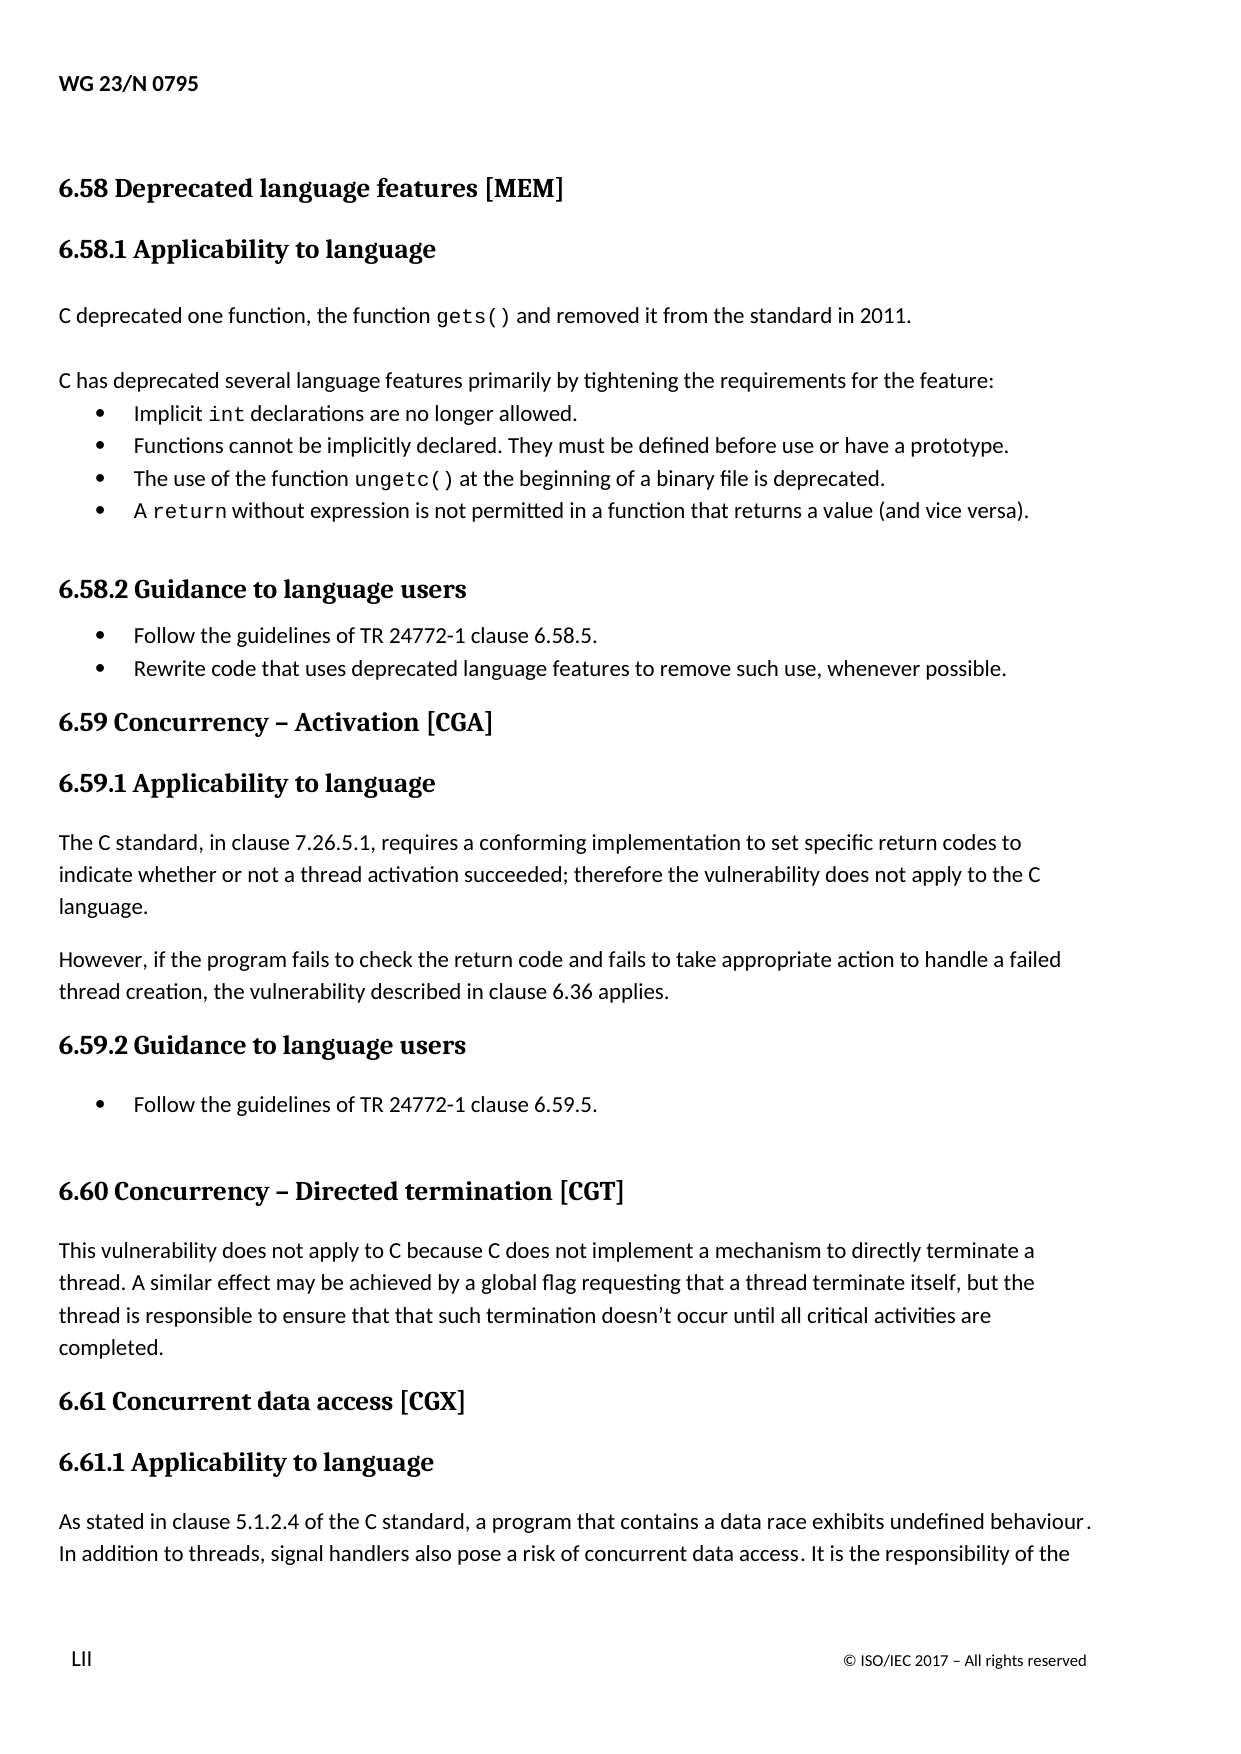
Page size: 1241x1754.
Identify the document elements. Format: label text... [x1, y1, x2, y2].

list A return without expression is not permitted in a function that returns a value (and vice versa). [96, 497, 1099, 525]
subtitle 6.61 Concurrent data access [CGX] [58, 1386, 1099, 1417]
list Functions cannot be implicitly declared. They must be defined before use or have a prototype. [96, 432, 1099, 459]
subtitle 6.58.2 Guidance to language users [58, 574, 1099, 605]
subtitle 6.61.1 Applicability to language [58, 1447, 1099, 1478]
subtitle 6.58 Deprecated language features [MEM] [58, 173, 1099, 205]
list Follow the guidelines of TR 24772-1 clause 6.58.5. [96, 622, 1099, 650]
subtitle 6.58.1 Applicability to language [58, 234, 1099, 265]
list Implicit int declarations are no longer allowed. [96, 399, 1099, 427]
subtitle 6.59 Concurrency – Activation [CGA] [58, 707, 1099, 738]
text C has deprecated several language features primarily by tightening the requirements for the feature: [58, 367, 1099, 394]
text This vulnerability does not apply to C because C does not implement a mechanism to directly terminate a thread. A similar effect may be achieved by a global flag requesting that a thread terminate itself, but the thread is responsible to ensure that that such termination doesn’t occur until all critical activities are completed. [58, 1236, 1099, 1361]
text The C standard, in clause 7.26.5.1, requires a conforming implementation to set specific return codes to indicate whether or not a thread activation succeeded; therefore the vulnerability does not apply to the C language. [58, 828, 1099, 920]
list The use of the function ungetc() at the beginning of a binary file is deprecated. [96, 464, 1099, 492]
subtitle 6.59.1 Applicability to language [58, 768, 1099, 799]
text However, if the program fails to check the return code and fails to take appropriate action to handle a failed thread creation, the vulnerability described in clause 6.36 applies. [58, 945, 1099, 1005]
subtitle 6.59.2 Guidance to language users [58, 1030, 1099, 1061]
subtitle 6.60 Concurrency – Directed termination [CGT] [58, 1176, 1099, 1207]
list Rewrite code that uses deprecated language features to remove such use, whenever possible. [96, 654, 1099, 682]
list Follow the guidelines of TR 24772-1 clause 6.59.5. [96, 1090, 1099, 1118]
text C deprecated one function, the function gets() and removed it from the standard in 2011. [58, 302, 1099, 330]
